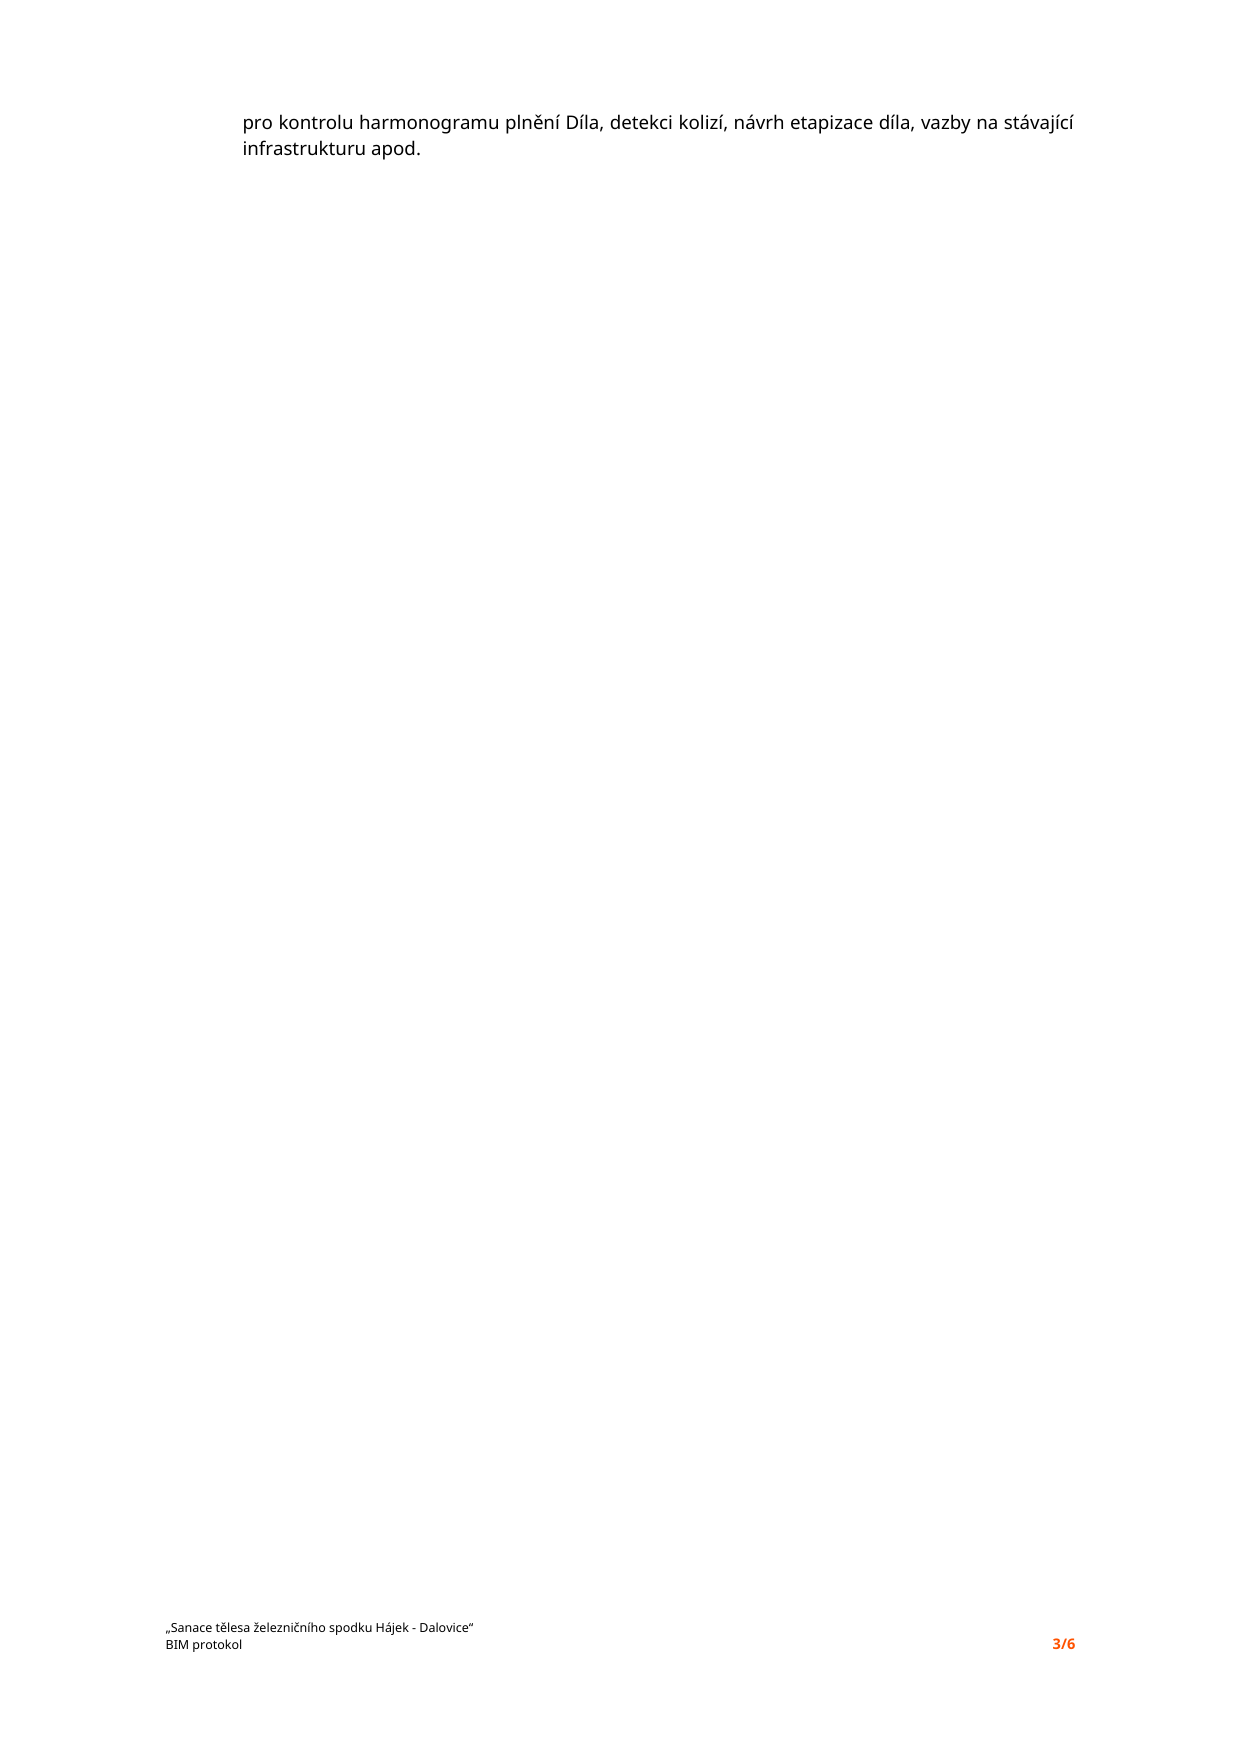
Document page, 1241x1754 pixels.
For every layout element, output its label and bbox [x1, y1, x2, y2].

text [165, 109, 1075, 161]
